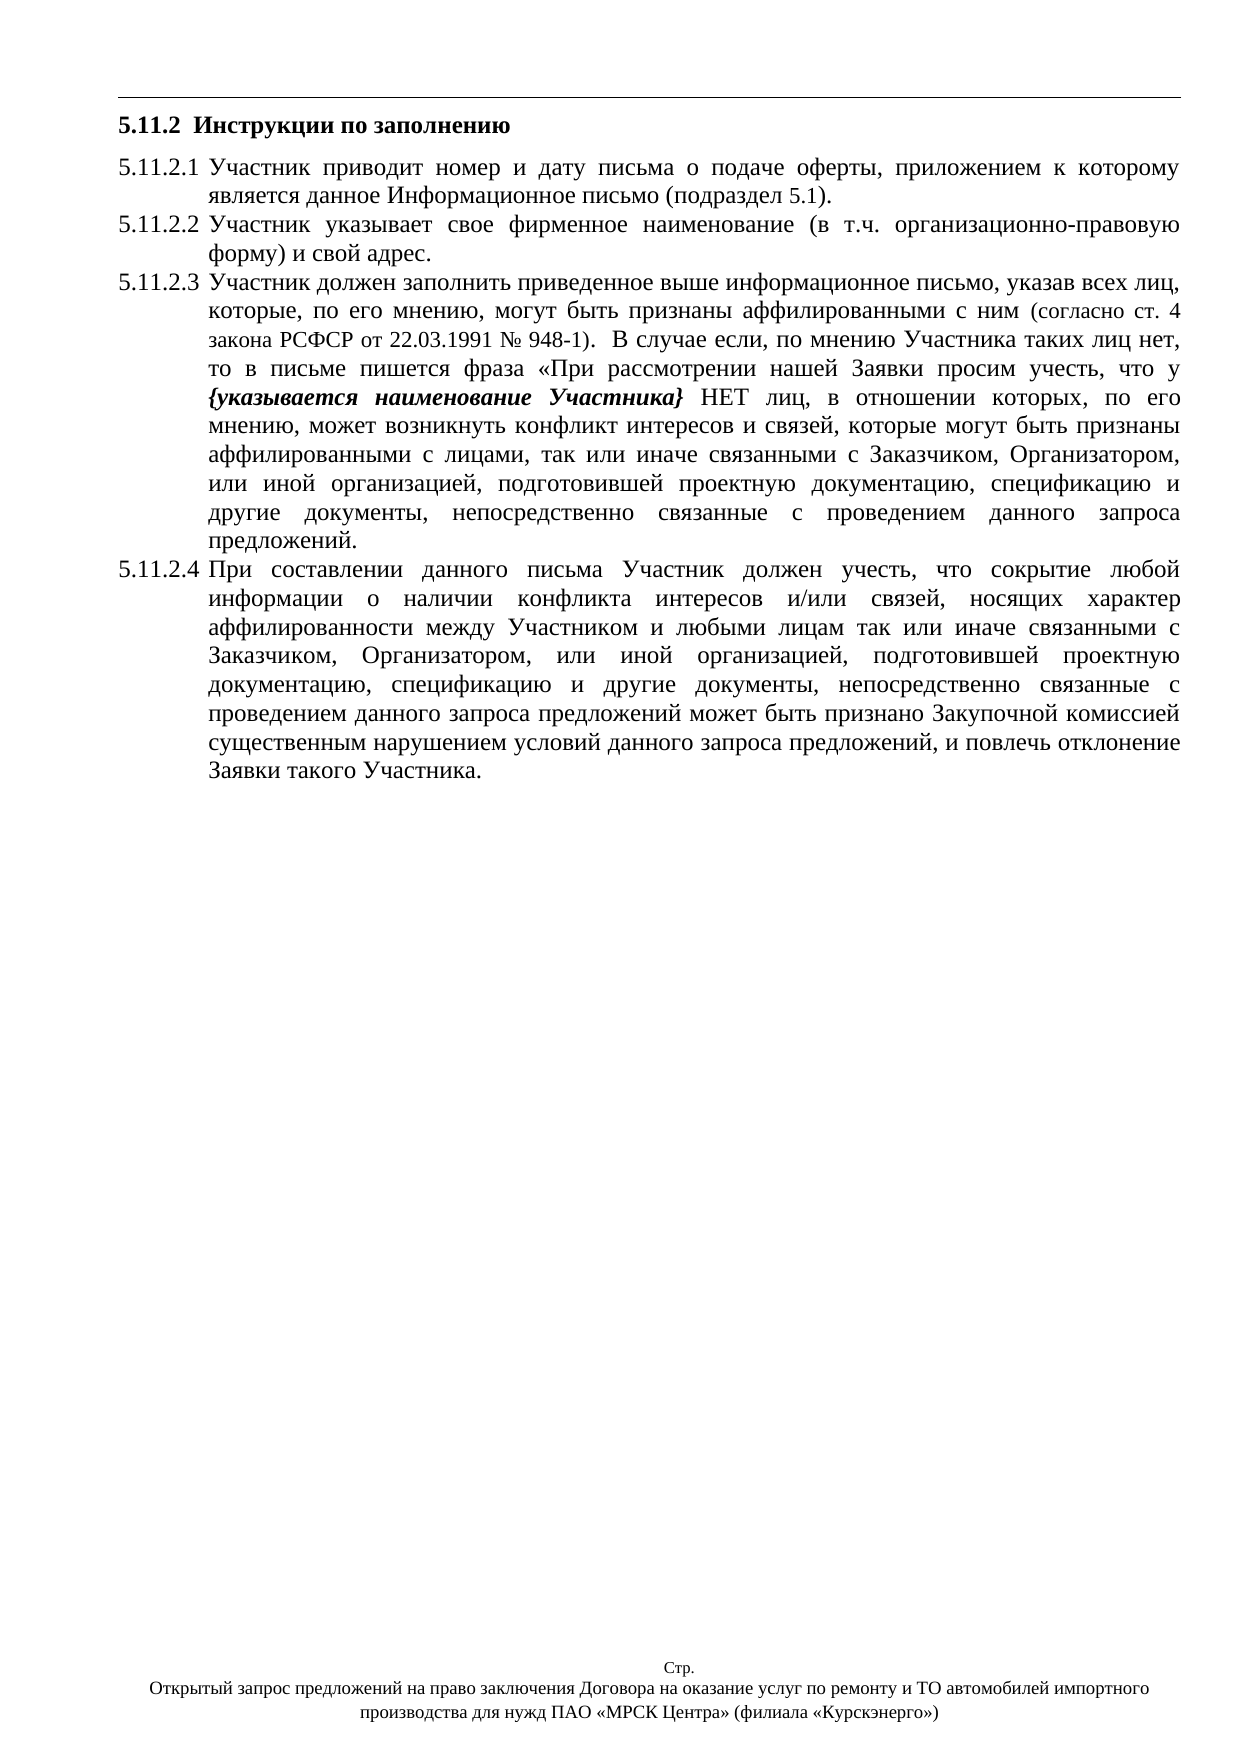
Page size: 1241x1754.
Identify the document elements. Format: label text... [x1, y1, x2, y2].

list Участник должен заполнить приведенное выше информационное письмо, указав всех лиц, которые, по его мнению, могут быть признаны аффилированными с ним (согласно ст. 4 закона РСФСР от 22.03.1991 № 948-1). В случае если, по мнению Участника таких лиц нет, то в письме пишется фраза «При рассмотрении нашей Заявки просим учесть, что у {указывается наименование Участника} НЕТ лиц, в отношении которых, по его мнению, может возникнуть конфликт интересов и связей, которые могут быть признаны аффилированными с лицами, так или иначе связанными с Заказчиком, Организатором, или иной организацией, подготовившей проектную документацию, спецификацию и другие документы, непосредственно связанные с проведением данного запроса предложений. [118, 267, 1181, 554]
subtitle Инструкции по заполнению [118, 111, 1181, 139]
list При составлении данного письма Участник должен учесть, что сокрытие любой информации о наличии конфликта интересов и/или связей, носящих характер аффилированности между Участником и любыми лицам так или иначе связанными с Заказчиком, Организатором, или иной организацией, подготовившей проектную документацию, спецификацию и другие документы, непосредственно связанные с проведением данного запроса предложений может быть признано Закупочной комиссией существенным нарушением условий данного запроса предложений, и повлечь отклонение Заявки такого Участника. [118, 554, 1181, 784]
list Участник указывает свое фирменное наименование (в т.ч. организационно-правовую форму) и свой адрес. [118, 209, 1181, 267]
list Участник приводит номер и дату письма о подаче оферты, приложением к которому является данное Информационное письмо (подраздел 5.1). [118, 152, 1181, 209]
